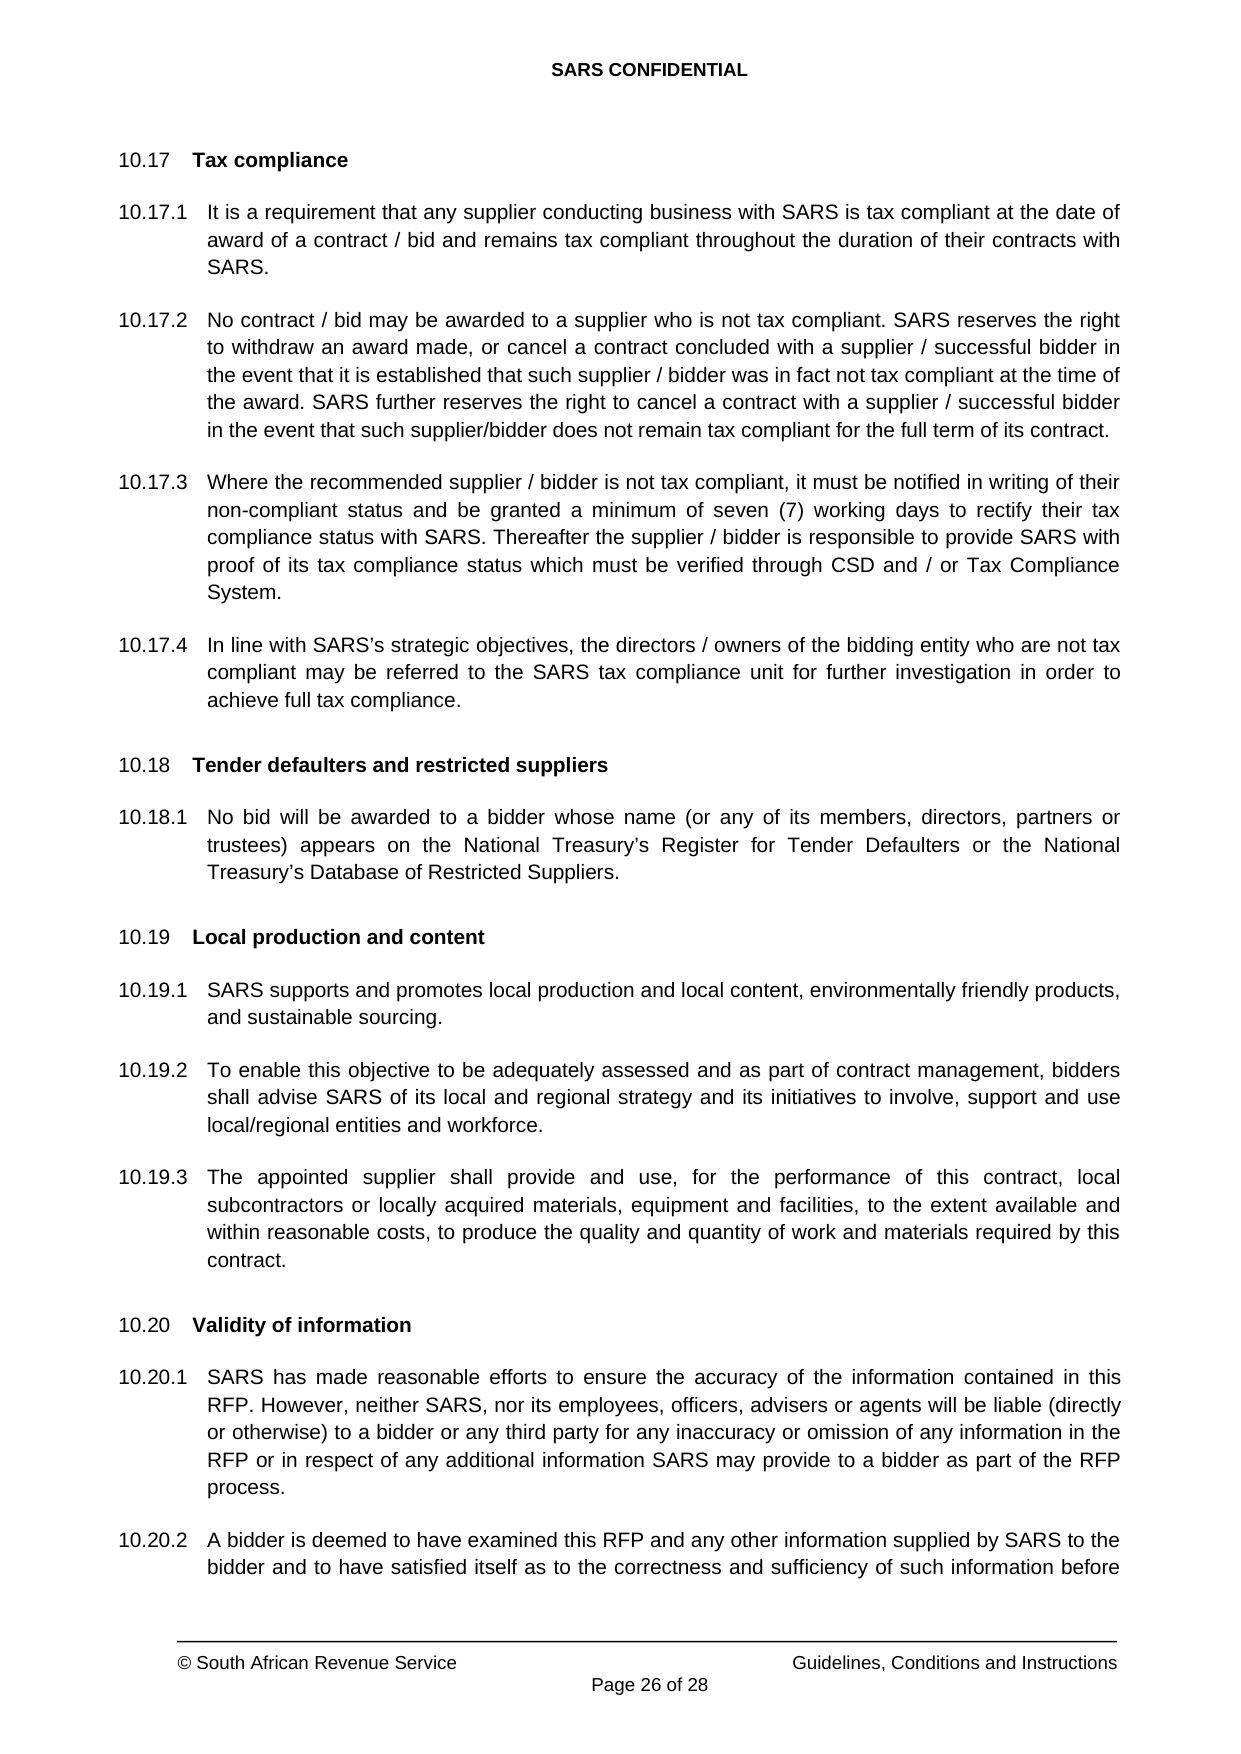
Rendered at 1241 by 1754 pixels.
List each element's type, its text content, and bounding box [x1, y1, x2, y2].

text In line with SARS’s strategic objectives, the directors / owners of the bidding entity who are not tax compliant may be referred to the SARS tax compliance unit for further investigation in order to achieve full tax compliance. [118, 633, 1122, 712]
text Validity of information [118, 1313, 1122, 1337]
text Where the recommended supplier / bidder is not tax compliant, it must be notified in writing of their non-compliant status and be granted a minimum of seven (7) working days to rectify their tax compliance status with SARS. Thereafter the supplier / bidder is responsible to provide SARS with proof of its tax compliance status which must be verified through CSD and / or Tax Compliance System. [118, 470, 1122, 604]
text Local production and content [118, 925, 1122, 949]
text Tender defaulters and restricted suppliers [118, 753, 1122, 777]
text SARS has made reasonable efforts to ensure the accuracy of the information contained in this RFP. However, neither SARS, nor its employees, officers, advisers or agents will be liable (directly or otherwise) to a bidder or any third party for any inaccuracy or omission of any information in the RFP or in respect of any additional information SARS may provide to a bidder as part of the RFP process. [118, 1365, 1122, 1499]
text Tax compliance [118, 148, 1122, 172]
text No contract / bid may be awarded to a supplier who is not tax compliant. SARS reserves the right to withdraw an award made, or cancel a contract concluded with a supplier / successful bidder in the event that it is established that such supplier / bidder was in fact not tax compliant at the time of the award. SARS further reserves the right to cancel a contract with a supplier / successful bidder in the event that such supplier/bidder does not remain tax compliant for the full term of its contract. [118, 308, 1122, 442]
text No bid will be awarded to a bidder whose name (or any of its members, directors, partners or trustees) appears on the National Treasury’s Register for Tender Defaulters or the National Treasury’s Database of Restricted Suppliers. [118, 805, 1122, 884]
text It is a requirement that any supplier conducting business with SARS is tax compliant at the date of award of a contract / bid and remains tax compliant throughout the duration of their contracts with SARS. [118, 200, 1122, 279]
text The appointed supplier shall provide and use, for the performance of this contract, local subcontractors or locally acquired materials, equipment and facilities, to the extent available and within reasonable costs, to produce the quality and quantity of work and materials required by this contract. [118, 1165, 1122, 1272]
text To enable this objective to be adequately assessed and as part of contract management, bidders shall advise SARS of its local and regional strategy and its initiatives to involve, support and use local/regional entities and workforce. [118, 1058, 1122, 1137]
text SARS supports and promotes local production and local content, environmentally friendly products, and sustainable sourcing. [118, 978, 1122, 1029]
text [118, 1528, 1122, 1579]
